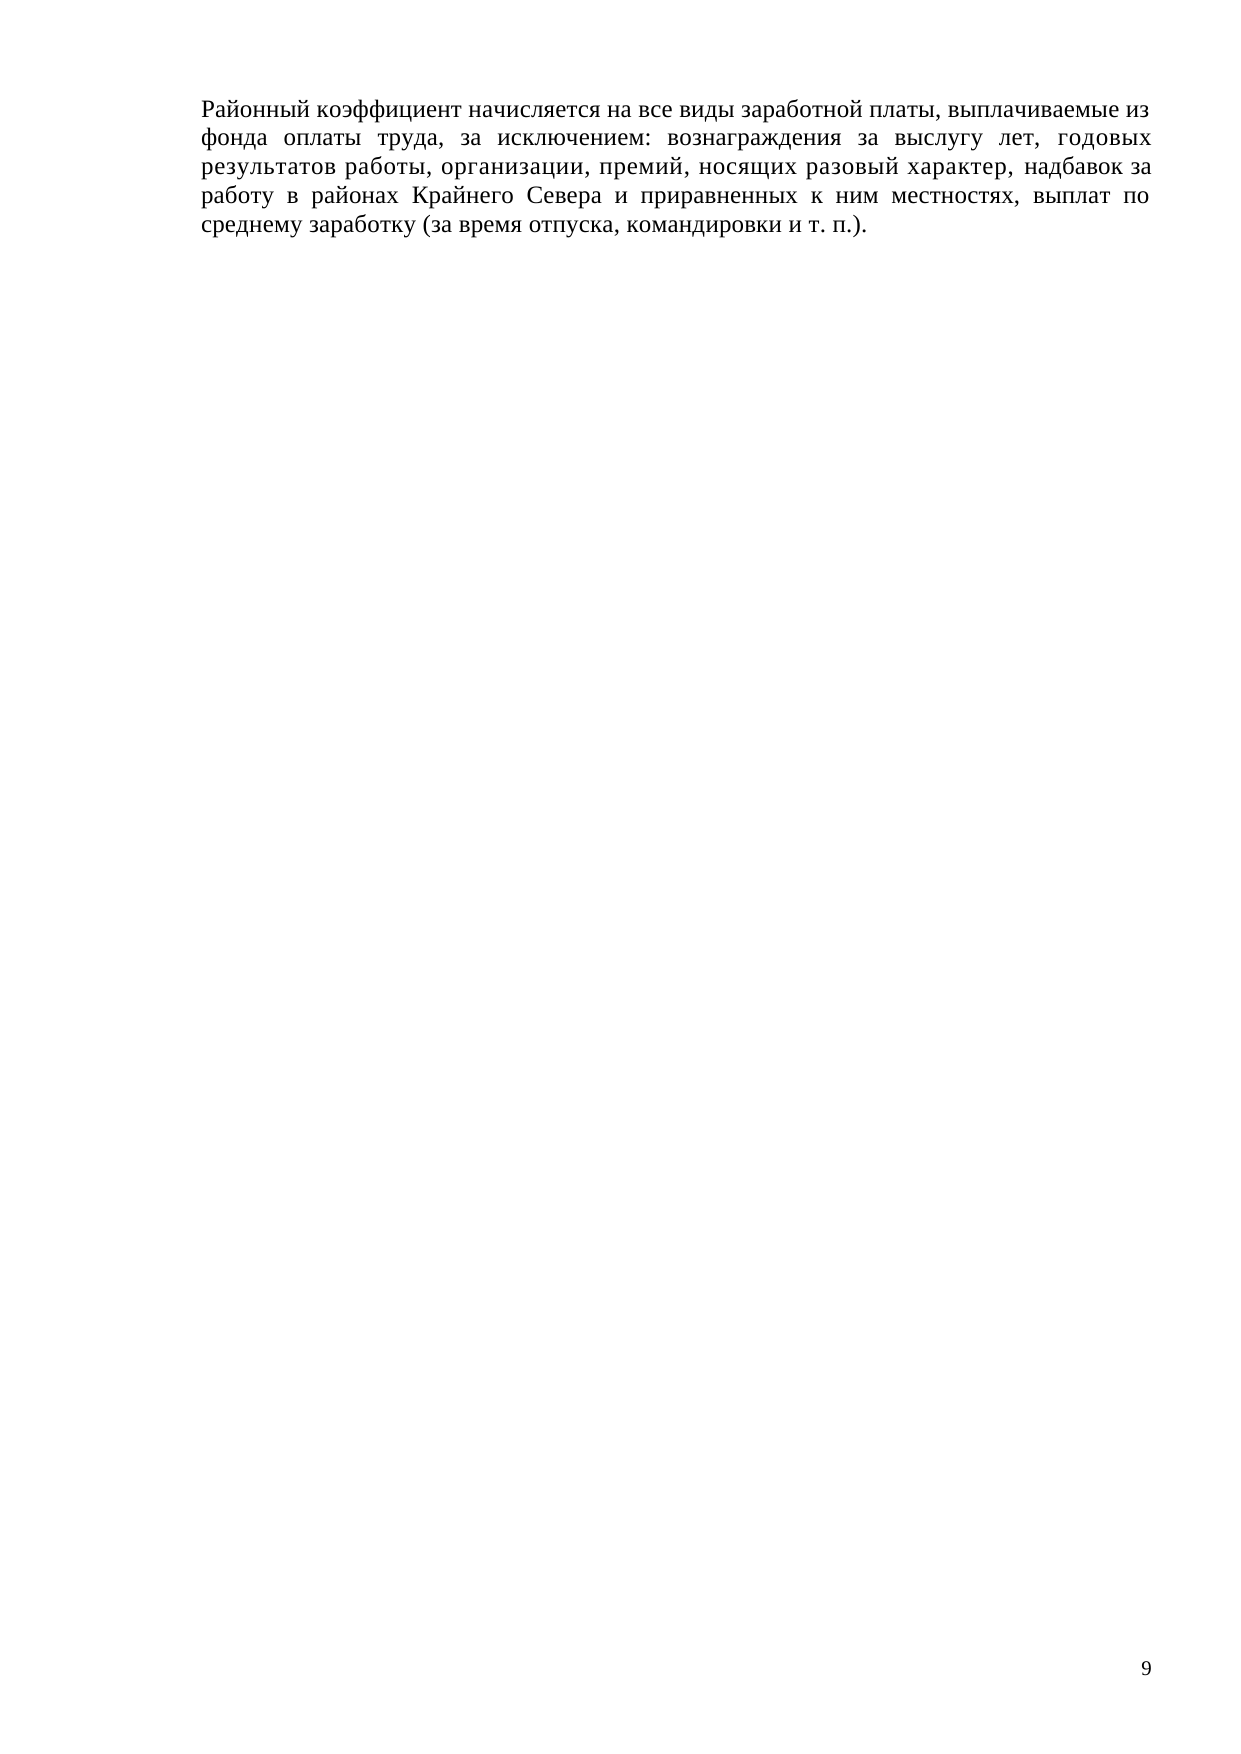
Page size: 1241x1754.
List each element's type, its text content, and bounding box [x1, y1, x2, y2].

text Районный коэффициент начисляется на все виды заработной платы, выплачиваемые из фонда оплаты труда, за исключением: вознаграждения за выслугу лет, годовых результатов работы, организации, премий, носящих разовый характер, надбавок за работу в районах Крайнего Севера и приравненных к ним местностях, выплат по среднему заработку (за время отпуска, командировки и т. п.). [201, 94, 1152, 237]
